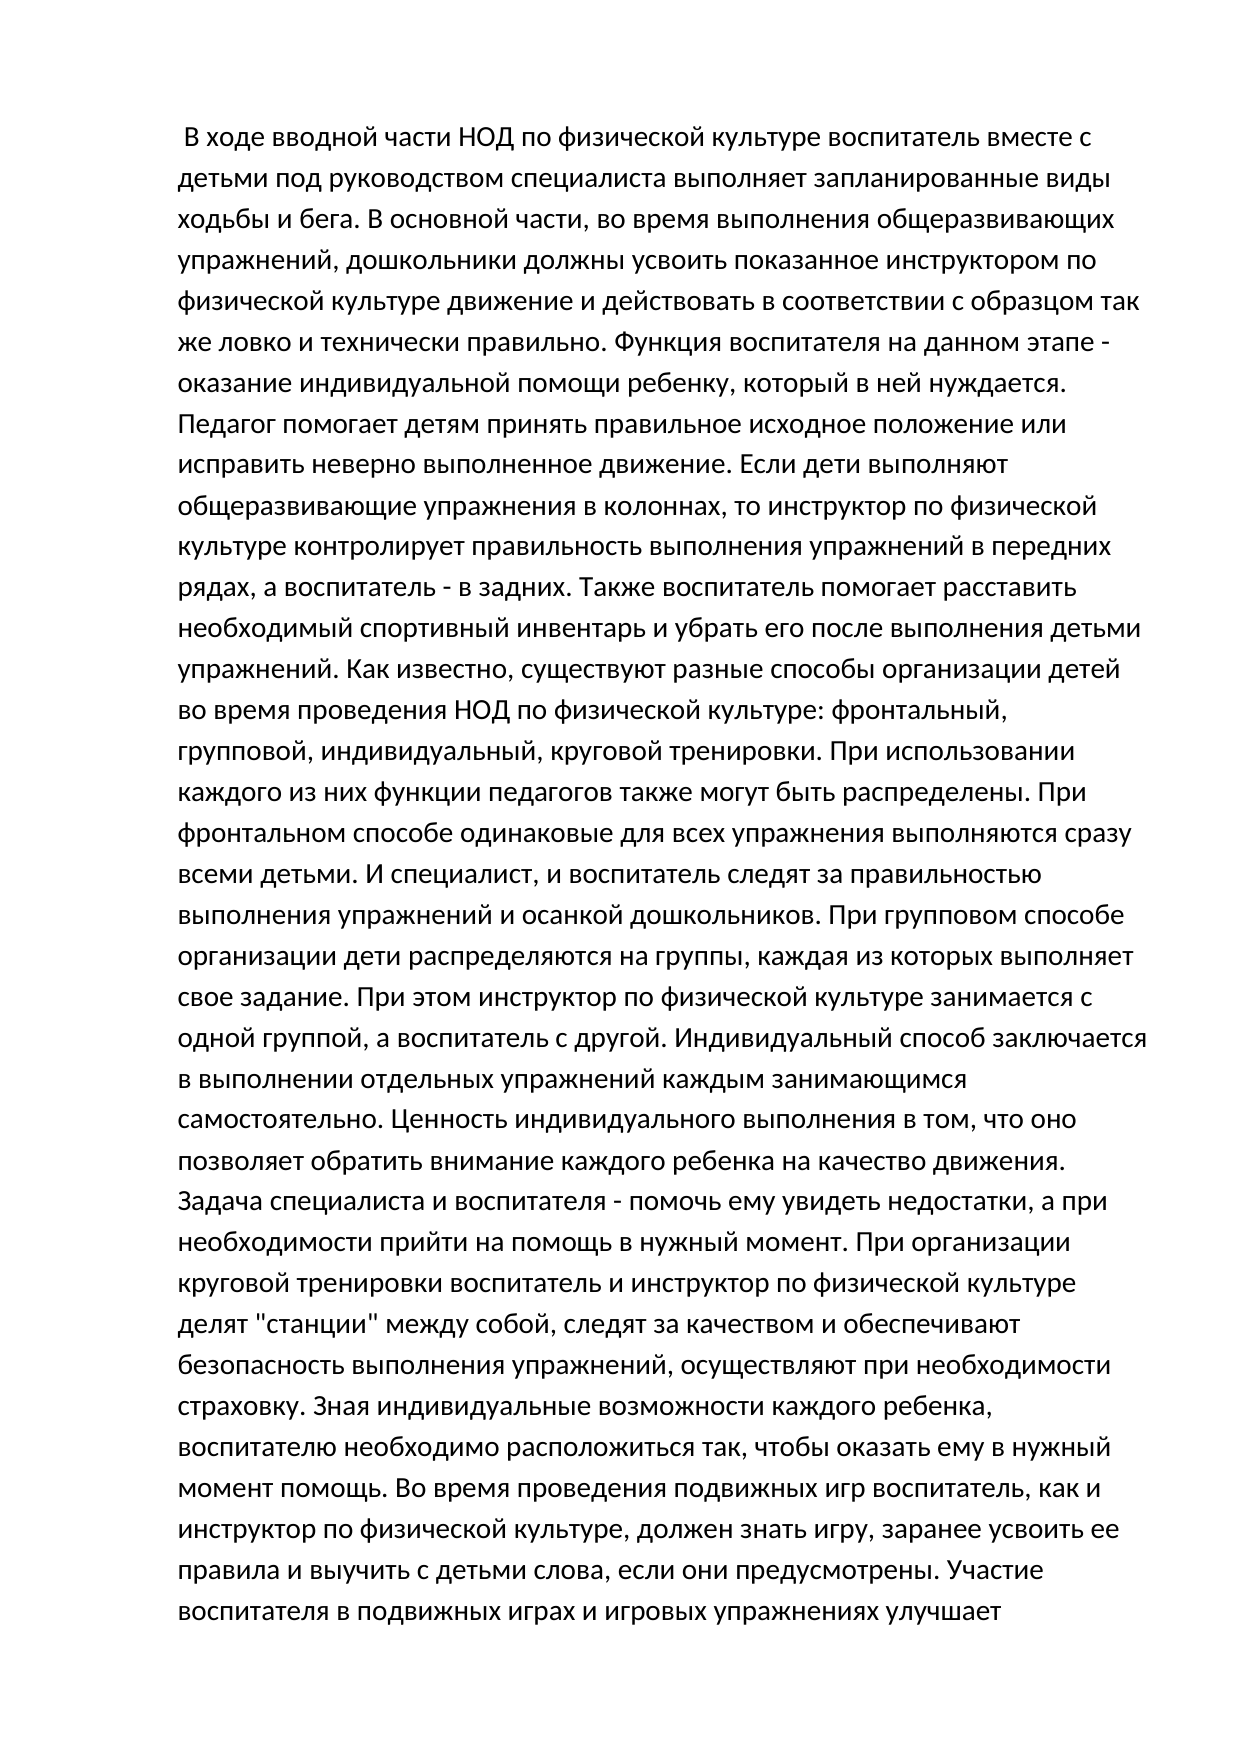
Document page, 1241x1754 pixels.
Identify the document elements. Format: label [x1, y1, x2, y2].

text [177, 118, 1152, 1627]
